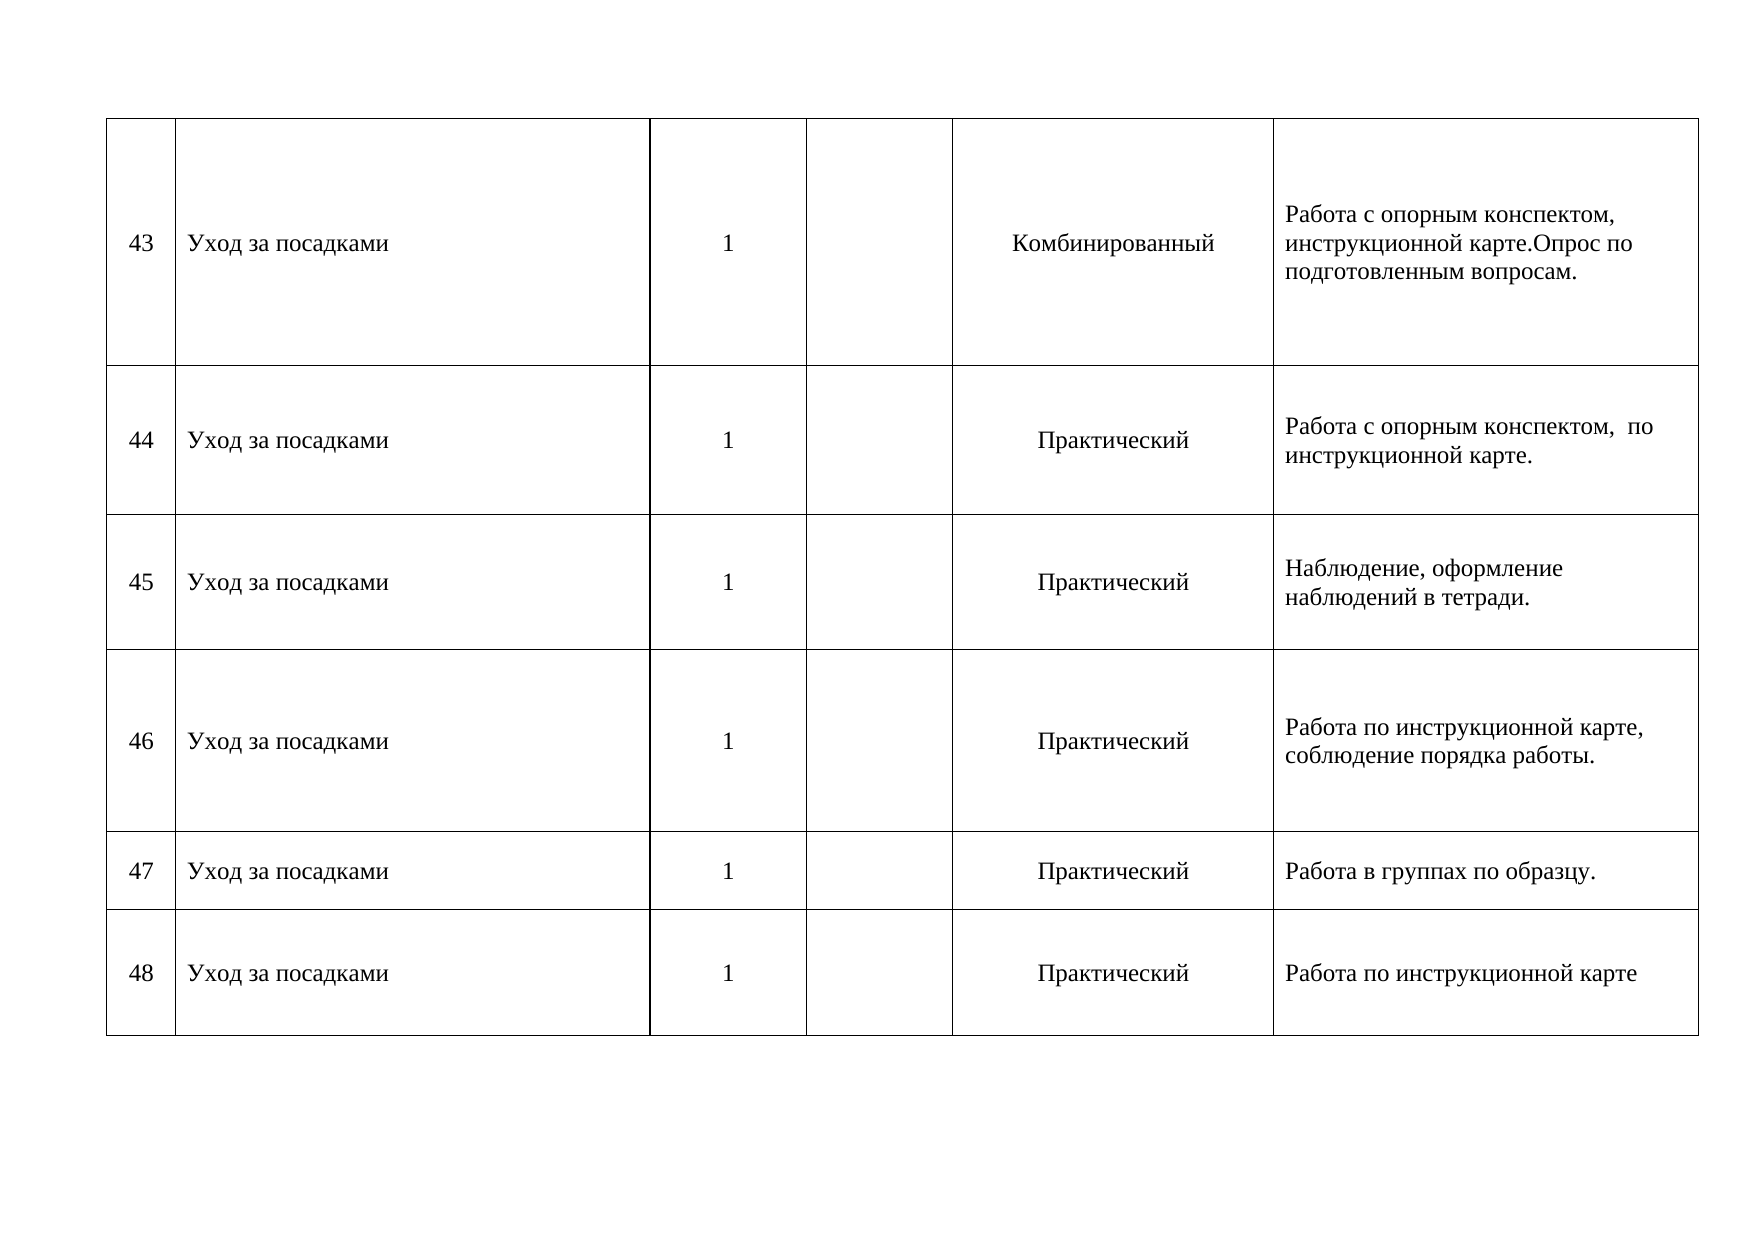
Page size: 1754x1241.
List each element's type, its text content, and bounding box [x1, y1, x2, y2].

table_cell 46 [107, 650, 175, 831]
table_cell 1 [651, 515, 806, 649]
table_cell [807, 650, 952, 831]
table_cell Практический [953, 832, 1273, 909]
table_cell Практический [953, 650, 1273, 831]
table_cell [807, 366, 952, 513]
table_cell 1 [651, 650, 806, 831]
table_cell [807, 515, 952, 649]
table_cell Уход за посадками [176, 832, 649, 909]
table_cell Работа с опорным конспектом, инструкционной карте.Опрос по подготовленным вопросам. [1274, 119, 1698, 365]
table_cell Практический [953, 366, 1273, 513]
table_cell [1274, 910, 1698, 1035]
table_cell 1 [651, 832, 806, 909]
table_cell Уход за посадками [176, 366, 649, 513]
table_cell 45 [107, 515, 175, 649]
table_cell Наблюдение, оформление наблюдений в тетради. [1274, 515, 1698, 649]
table_cell 47 [107, 832, 175, 909]
table_cell Работа по инструкционной карте, соблюдение порядка работы. [1274, 650, 1698, 831]
table_cell Уход за посадками [176, 910, 649, 1035]
table_cell [807, 910, 952, 1035]
table_cell Практический [953, 515, 1273, 649]
table_cell Работа с опорным конспектом, по инструкционной карте. [1274, 366, 1698, 513]
table_cell 48 [107, 910, 175, 1035]
table_cell Комбинированный [953, 119, 1273, 365]
table_cell 44 [107, 366, 175, 513]
table_cell [807, 119, 952, 365]
table_cell Уход за посадками [176, 515, 649, 649]
table_cell Уход за посадками [176, 119, 649, 365]
table_cell Работа в группах по образцу. [1274, 832, 1698, 909]
table_cell [807, 832, 952, 909]
table_cell Практический [953, 910, 1273, 1035]
table_cell 1 [651, 366, 806, 513]
table_cell 1 [651, 119, 806, 365]
table_cell 1 [651, 910, 806, 1035]
table_cell Уход за посадками [176, 650, 649, 831]
table_cell 43 [107, 119, 175, 365]
